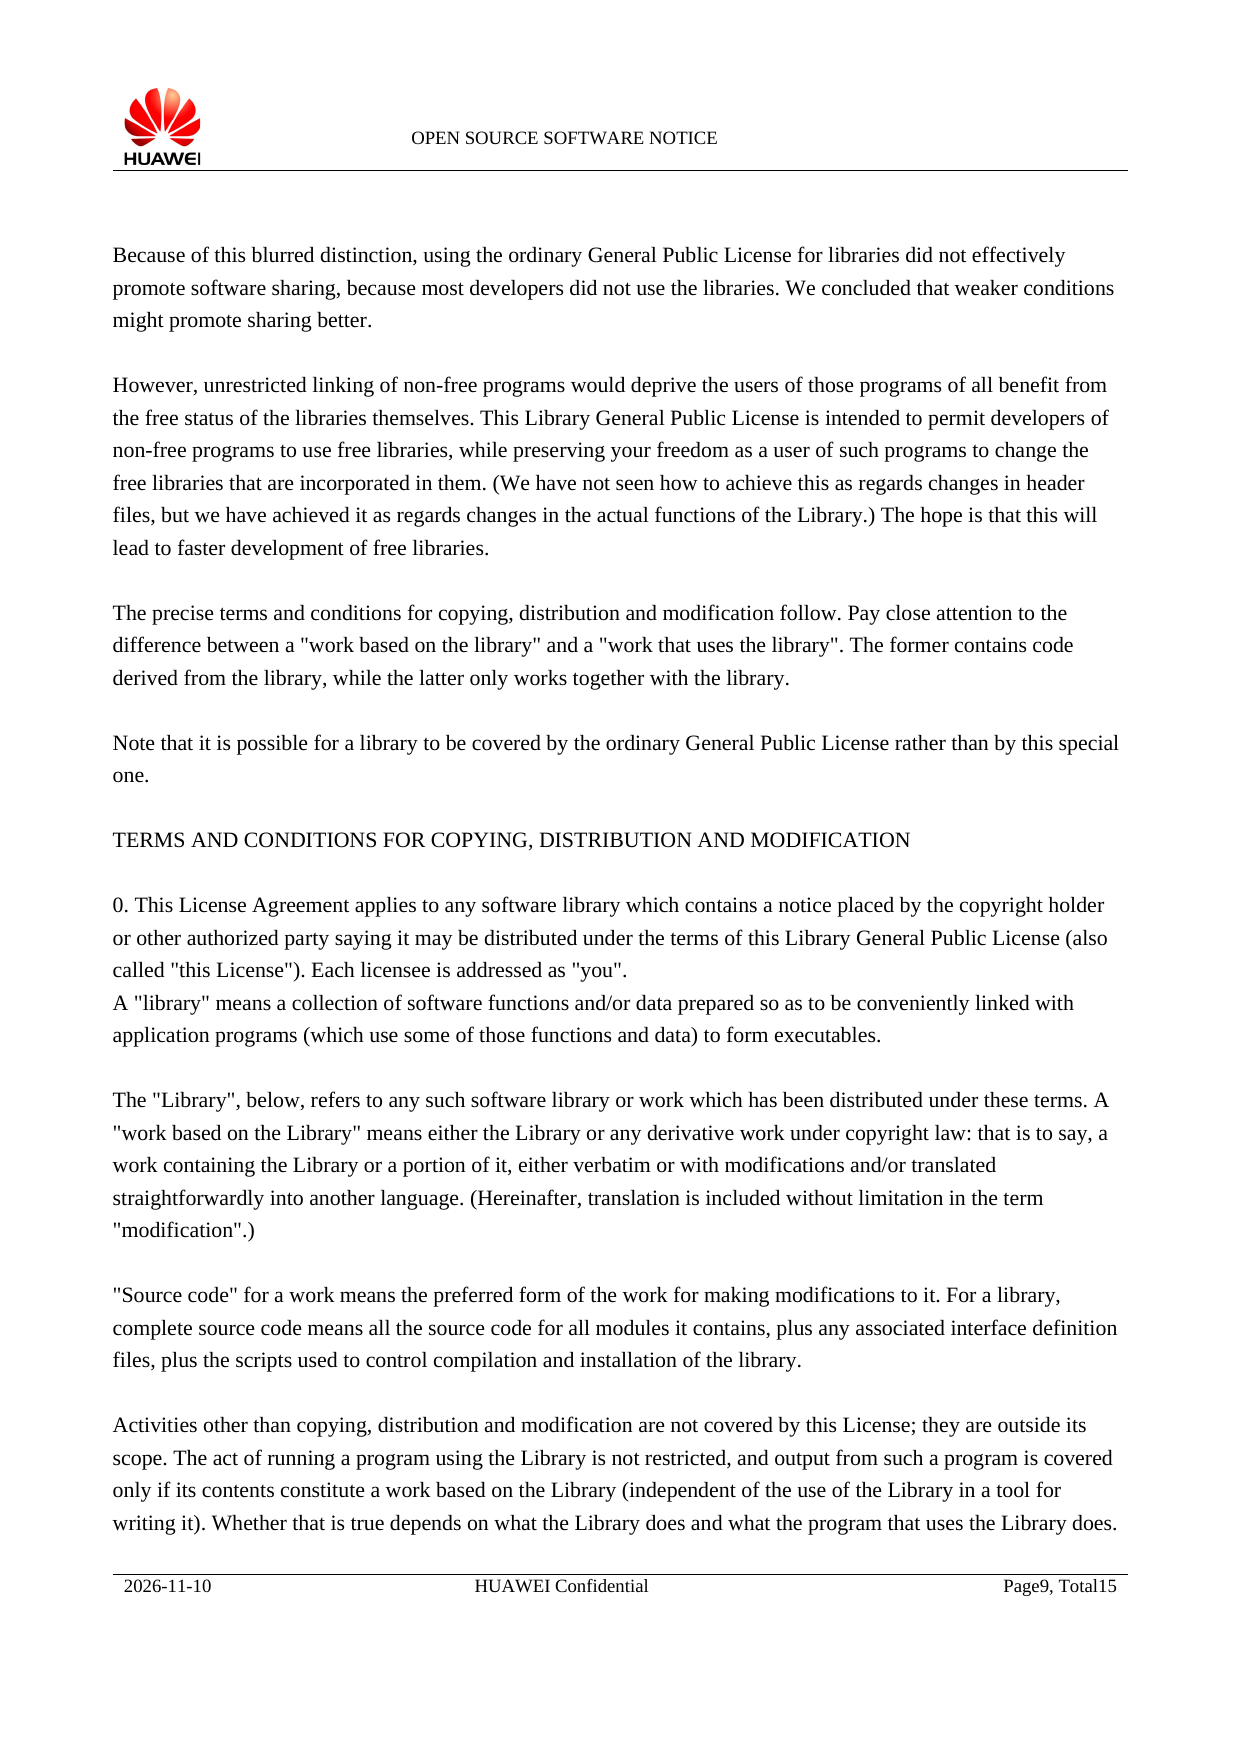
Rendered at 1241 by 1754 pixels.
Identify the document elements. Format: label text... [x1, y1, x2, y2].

picture [124, 88, 201, 165]
